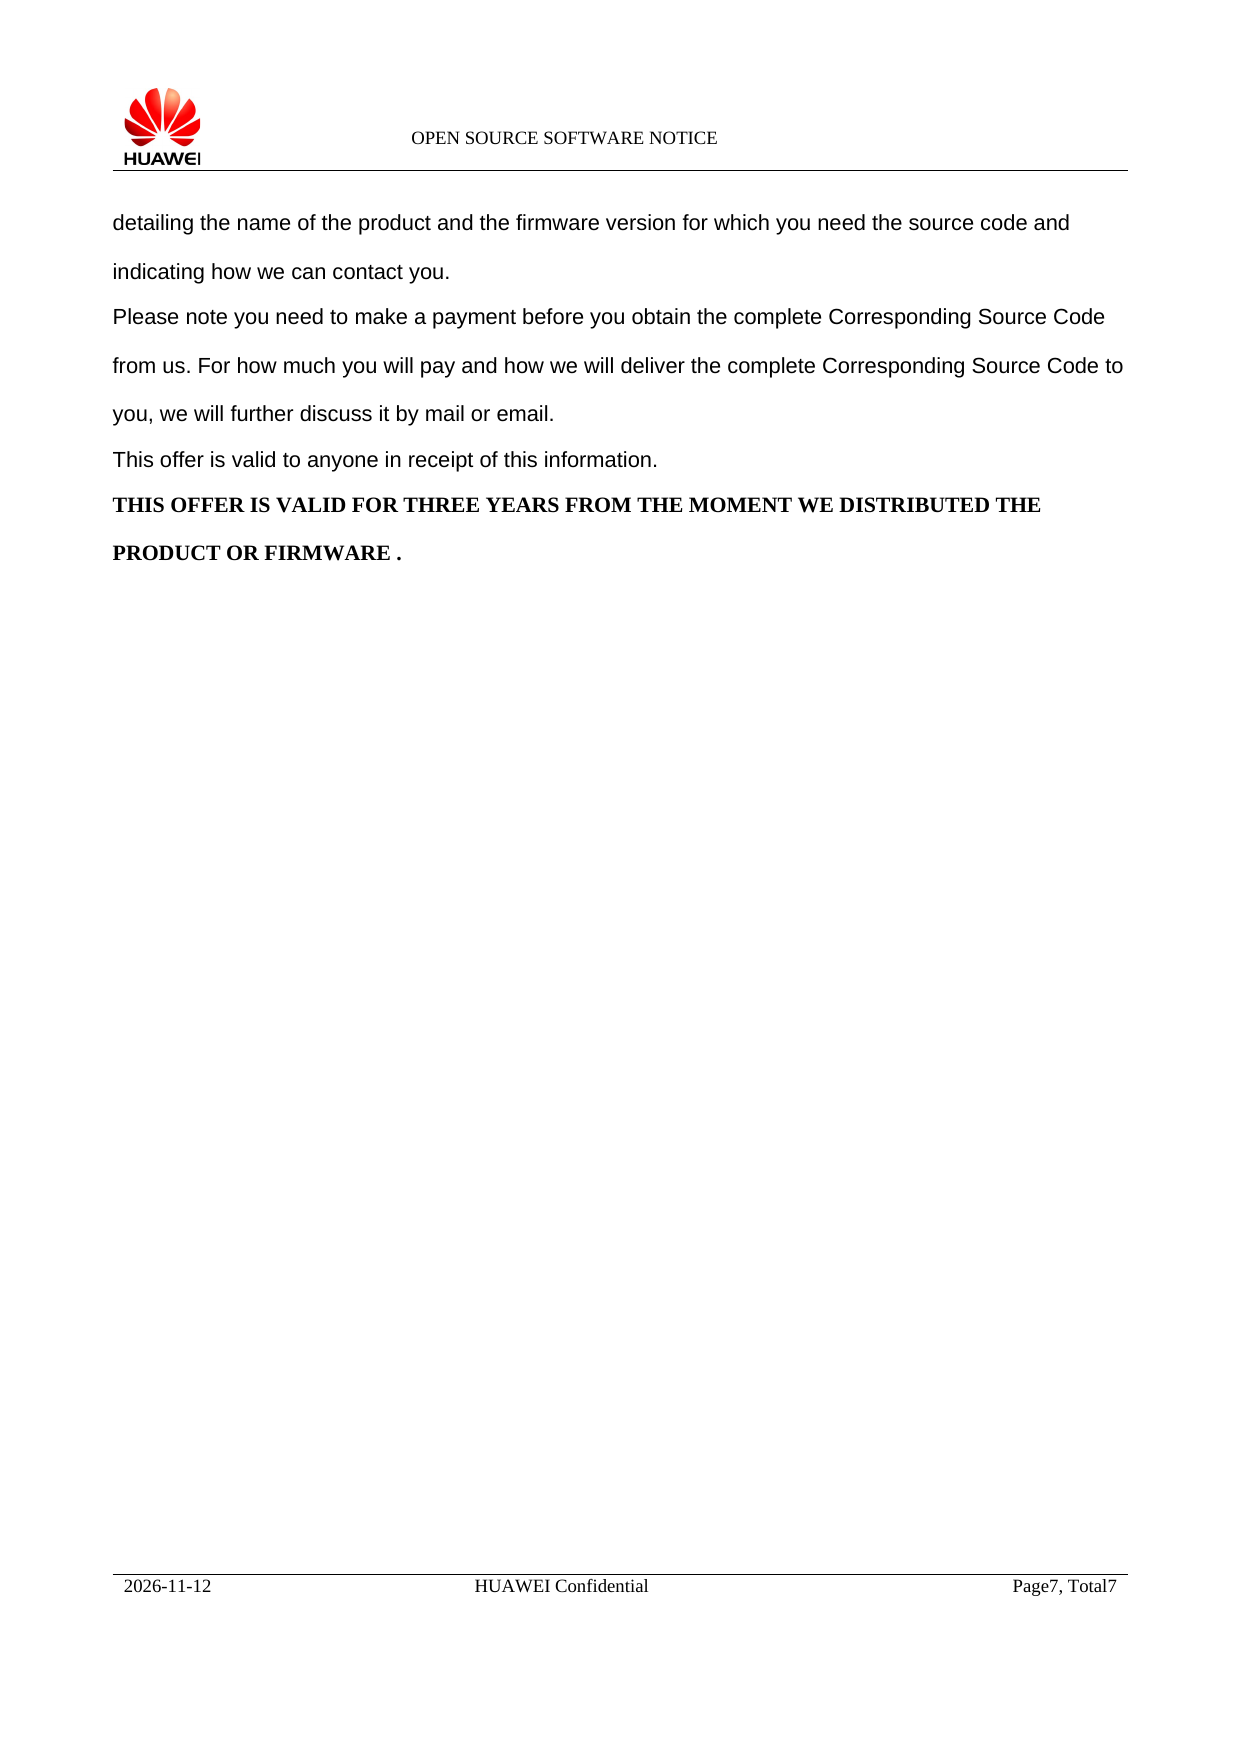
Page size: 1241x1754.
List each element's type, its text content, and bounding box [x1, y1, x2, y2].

picture [124, 88, 201, 165]
text This offer is valid to anyone in receipt of this information. [112, 443, 1128, 475]
text detailing the name of the product and the firmware version for which you need the source code and indicating how we can contact you. [112, 206, 1128, 288]
text This offer is valid for three years from the moment we distributed the product or firmware . [112, 488, 1128, 569]
text Please note you need to make a payment before you obtain the complete Corresponding Source Code from us. For how much you will pay and how we will deliver the complete Corresponding Source Code to you, we will further discuss it by mail or email. [112, 300, 1128, 430]
